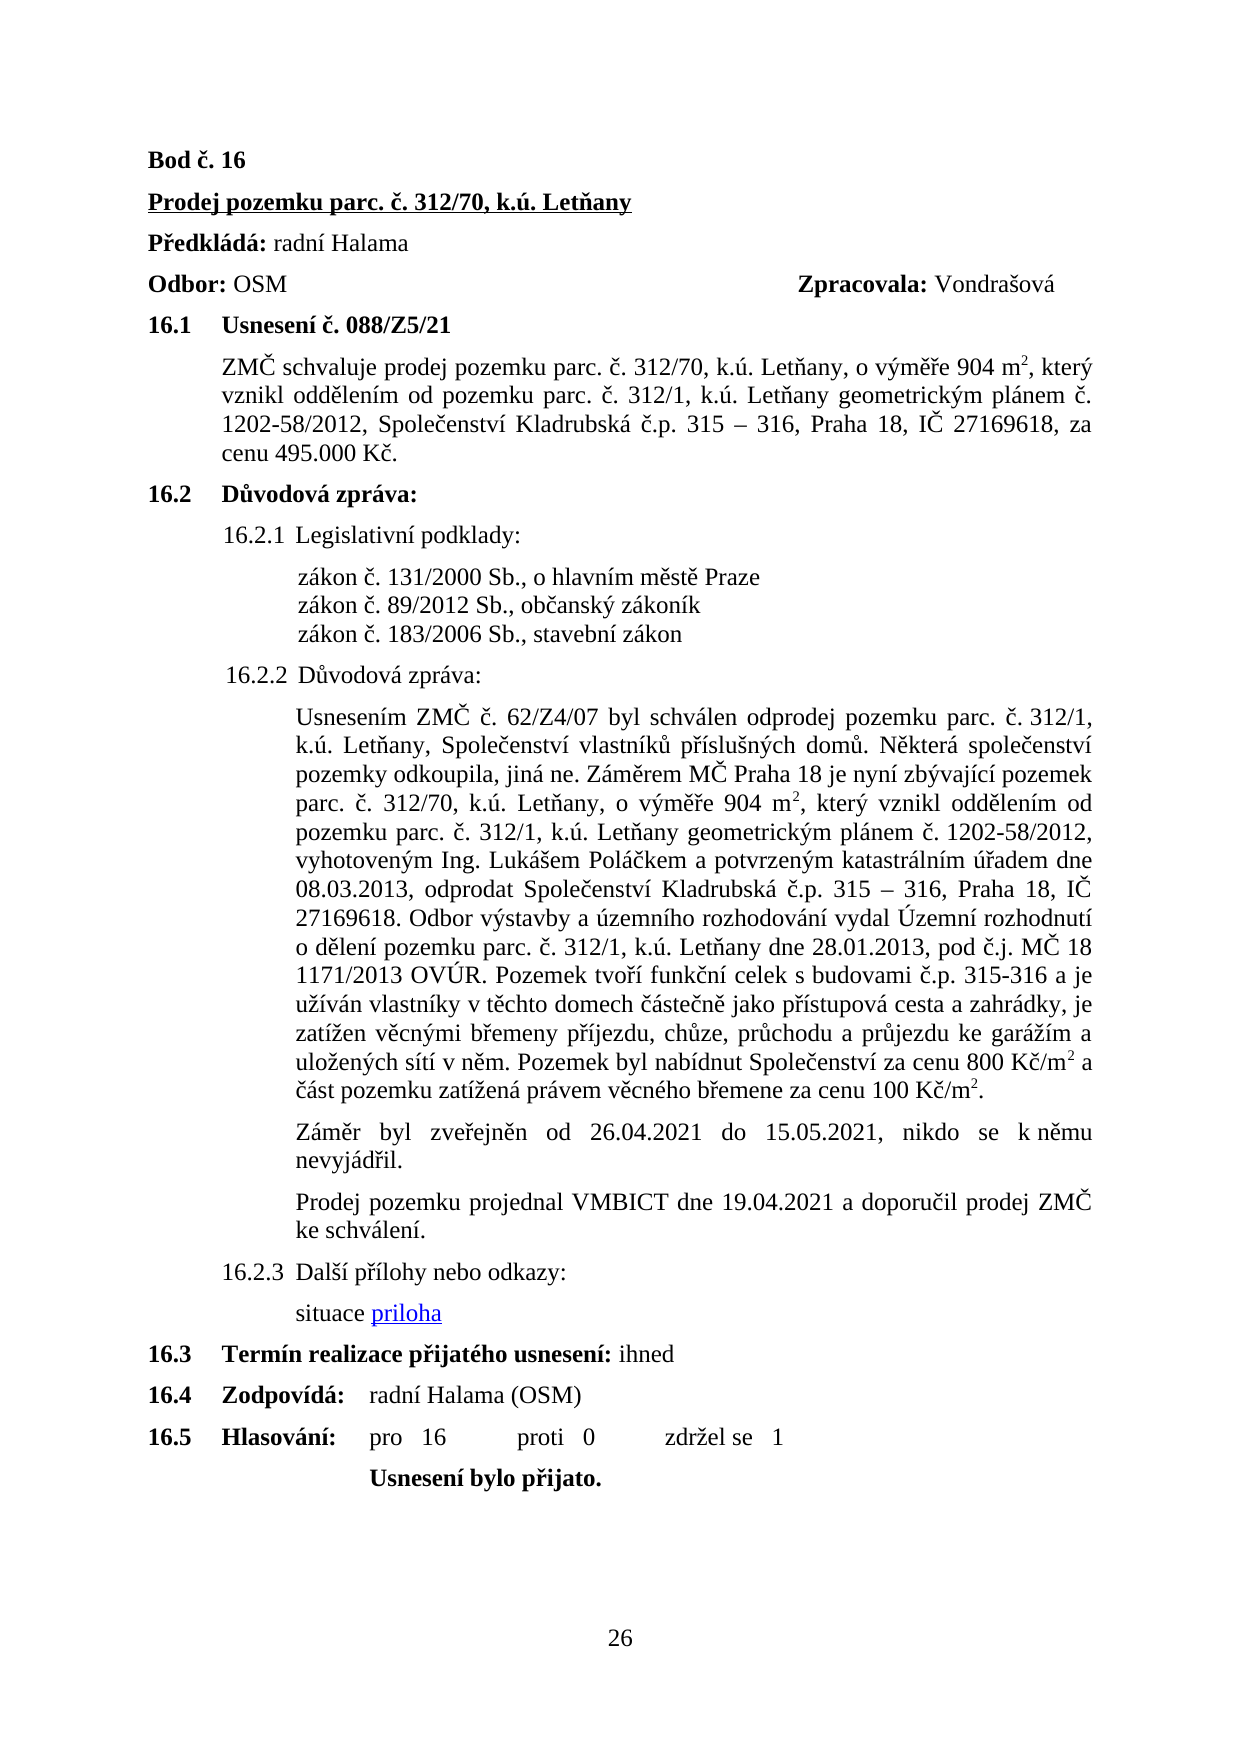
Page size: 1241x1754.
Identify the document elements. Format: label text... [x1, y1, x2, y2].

text Záměr byl zveřejněn od 26.04.2021 do 15.05.2021, nikdo se k němu nevyjádřil. [295, 1117, 1093, 1174]
text zákon č. 183/2006 Sb., stavební zákon [298, 619, 1093, 648]
text 16.5 Hlasování: pro 16 proti 0 zdržel se 1 [148, 1422, 1093, 1450]
text Odbor: OSM Zpracovala: Vondrašová [148, 269, 1093, 298]
subtitle Prodej pozemku parc. č. 312/70, k.ú. Letňany [148, 187, 1093, 215]
text 16.3 Termín realizace přijatého usnesení: ihned [148, 1339, 1093, 1368]
text zákon č. 89/2012 Sb., občanský zákoník [298, 590, 1093, 619]
text 16.2.1 Legislativní podklady: [223, 520, 1093, 549]
text Prodej pozemku projednal VMBICT dne 19.04.2021 a doporučil prodej ZMČ ke schválení. [295, 1187, 1093, 1244]
text 16.2.2 Důvodová zpráva: [225, 660, 1093, 689]
text 16.1 Usnesení č. 088/Z5/21 [148, 310, 1093, 339]
text ZMČ schvaluje prodej pozemku parc. č. 312/70, k.ú. Letňany, o výměře 904 m2, který vznikl oddělením od pozemku parc. č. 312/1, k.ú. Letňany geometrickým plánem č. 1202-58/2012, Společenství Kladrubská č.p. 315 – 316, Praha 18, IČ 27169618, za cenu 495.000 Kč. [221, 352, 1093, 467]
text 16.2.3 Další přílohy nebo odkazy: [177, 1257, 1093, 1285]
text Usnesení bylo přijato. [369, 1463, 1093, 1492]
text 16.4 Zodpovídá: radní Halama (OSM) [148, 1380, 1093, 1409]
subtitle Bod č. 16 [148, 145, 1093, 174]
text zákon č. 131/2000 Sb., o hlavním městě Praze [298, 562, 1093, 590]
text 16.2 Důvodová zpráva: [148, 479, 1093, 508]
subtitle Předkládá: radní Halama [148, 228, 1093, 257]
text Usnesením ZMČ č. 62/Z4/07 byl schválen odprodej pozemku parc. č. 312/1, k.ú. Letňany, Společenství vlastníků příslušných domů. Některá společenství pozemky odkoupila, jiná ne. Záměrem MČ Praha 18 je nyní zbývající pozemek parc. č. 312/70, k.ú. Letňany, o výměře 904 m2, který vznikl oddělením od pozemku parc. č. 312/1, k.ú. Letňany geometrickým plánem č. 1202-58/2012, vyhotoveným Ing. Lukášem Poláčkem a potvrzeným katastrálním úřadem dne 08.03.2013, odprodat Společenství Kladrubská č.p. 315 – 316, Praha 18, IČ 27169618. Odbor výstavby a územního rozhodování vydal Územní rozhodnutí o dělení pozemku parc. č. 312/1, k.ú. Letňany dne 28.01.2013, pod č.j. MČ 18 1171/2013 OVÚR. Pozemek tvoří funkční celek s budovami č.p. 315-316 a je užíván vlastníky v těchto domech částečně jako přístupová cesta a zahrádky, je zatížen věcnými břemeny příjezdu, chůze, průchodu a průjezdu ke garážím a uložených sítí v něm. Pozemek byl nabídnut Společenství za cenu 800 Kč/m2 a část pozemku zatížená právem věcného břemene za cenu 100 Kč/m2. [295, 702, 1093, 1104]
text situace priloha [177, 1298, 1093, 1327]
